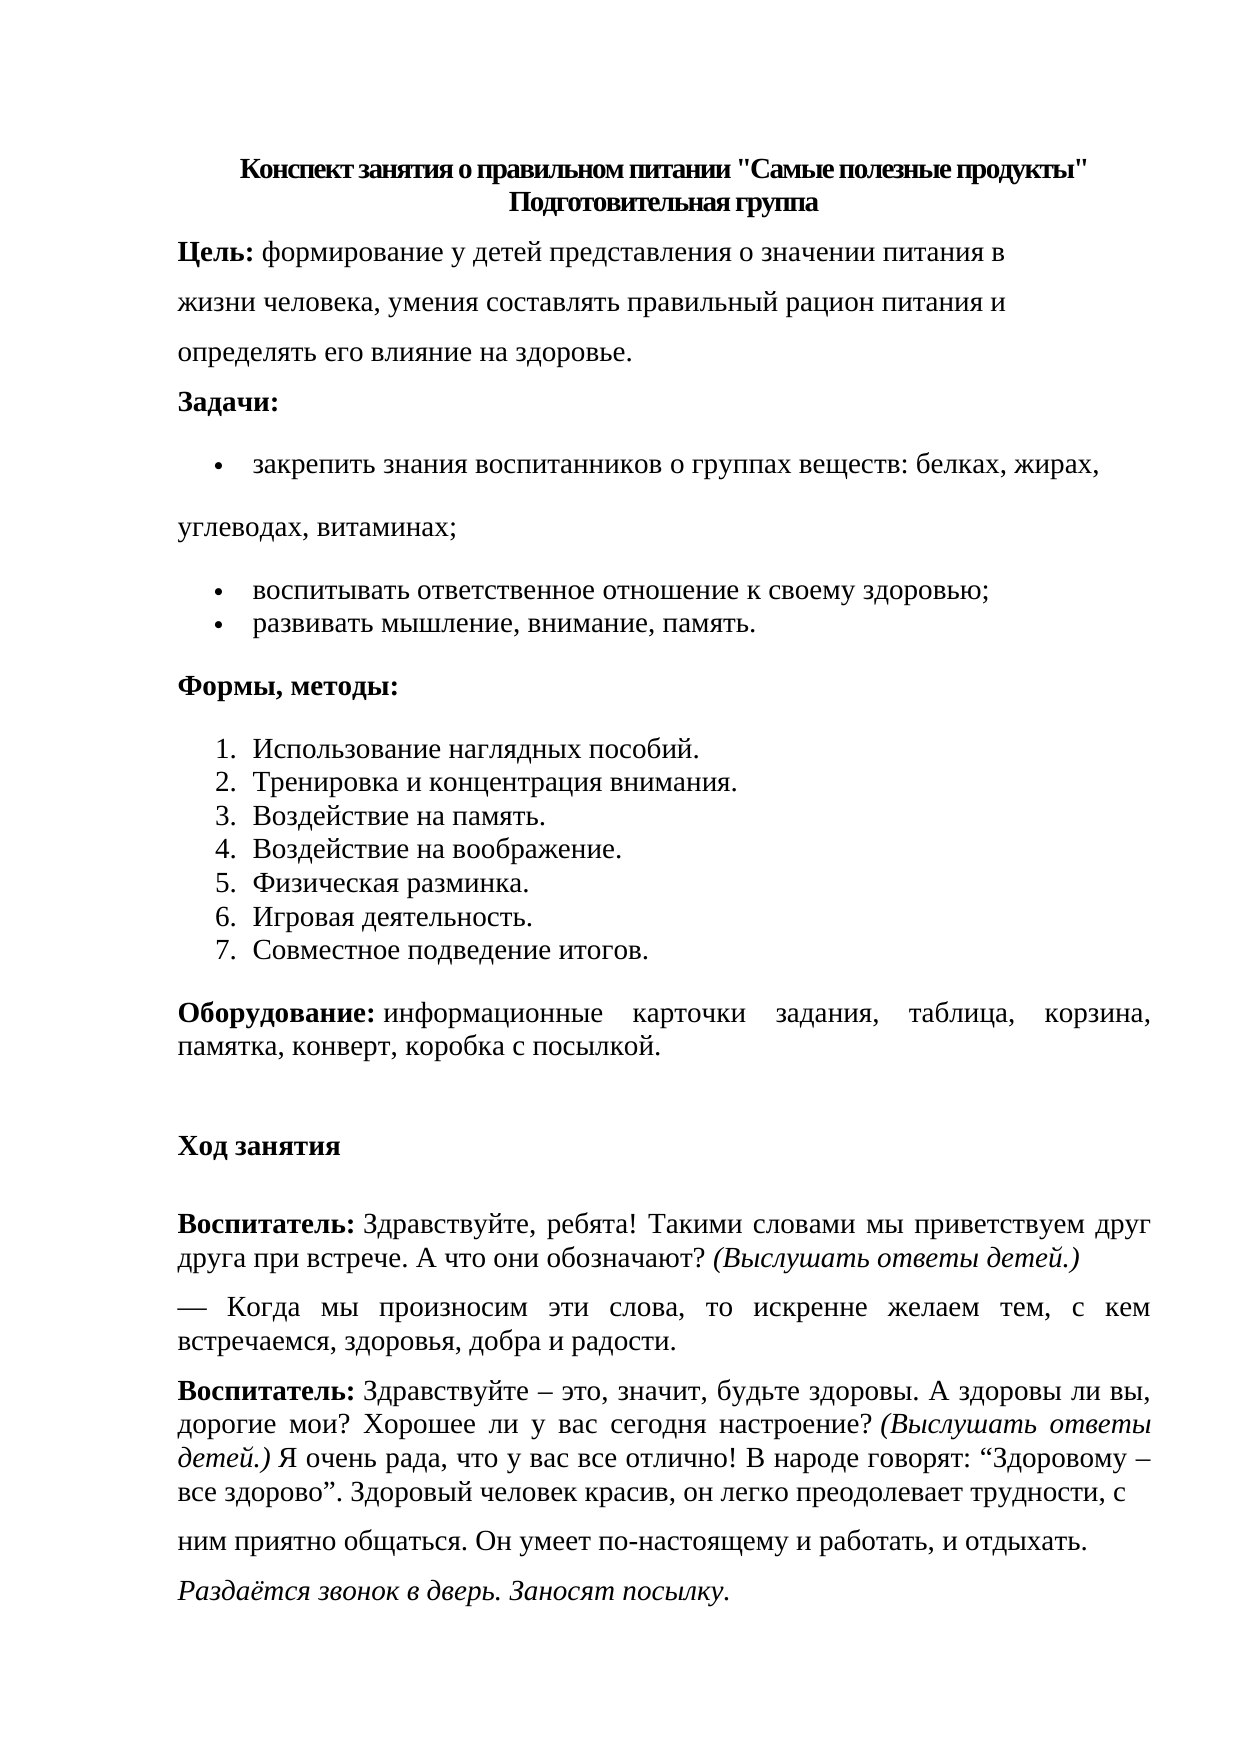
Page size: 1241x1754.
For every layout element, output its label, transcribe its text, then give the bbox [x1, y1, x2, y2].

list Использование наглядных пособий. [215, 731, 1152, 764]
list развивать мышление, внимание, память. [215, 606, 1152, 639]
list Воздействие на память. [215, 798, 1152, 832]
text Ход занятия [177, 1128, 1152, 1190]
text Воспитатель: Здравствуйте, ребята! Такими словами мы приветствуем друг друга при встрече. А что они обозначают? (Выслушать ответы детей.) [177, 1206, 1152, 1273]
text Раздаётся звонок в дверь. Заносят посылку. [177, 1573, 1152, 1607]
list Тренировка и концентрация внимания. [215, 764, 1152, 798]
text Цель: формирование у детей представления о значении питания в [177, 234, 1152, 268]
list Игровая деятельность. [215, 899, 1152, 932]
text жизни человека, умения составлять правильный рацион питания и [177, 284, 1152, 318]
list Воздействие на воображение. [215, 832, 1152, 865]
text Воспитатель: Здравствуйте – это, значит, будьте здоровы. А здоровы ли вы, дорогие мои? Хорошее ли у вас сегодня настроение? (Выслушать ответы детей.) Я очень рада, что у вас все отлично! В народе говорят: “Здоровому – все здорово”. Здоровый человек красив, он легко преодолевает трудности, с [177, 1373, 1152, 1507]
text ним приятно общаться. Он умеет по-настоящему и работать, и отдыхать. [177, 1523, 1152, 1557]
text углеводах, витаминах; [177, 509, 1152, 543]
text Формы, методы: [177, 668, 1152, 702]
list воспитывать ответственное отношение к своему здоровью; [215, 572, 1152, 606]
list Физическая разминка. [215, 865, 1152, 899]
text Конспект занятия о правильном питании "Самые полезные продукты" Подготовительная группа [177, 151, 1152, 218]
text — Когда мы произносим эти слова, то искренне желаем тем, с кем встречаемся, здоровья, добра и радости. [177, 1289, 1152, 1357]
text определять его влияние на здоровье. [177, 334, 1152, 367]
text Задачи: [177, 384, 1152, 417]
list Совместное подведение итогов. [215, 932, 1152, 966]
text Оборудование: информационные карточки задания, таблица, корзина, памятка, конверт, коробка с посылкой. [177, 995, 1152, 1062]
list закрепить знания воспитанников о группах веществ: белках, жирах, [215, 447, 1152, 480]
